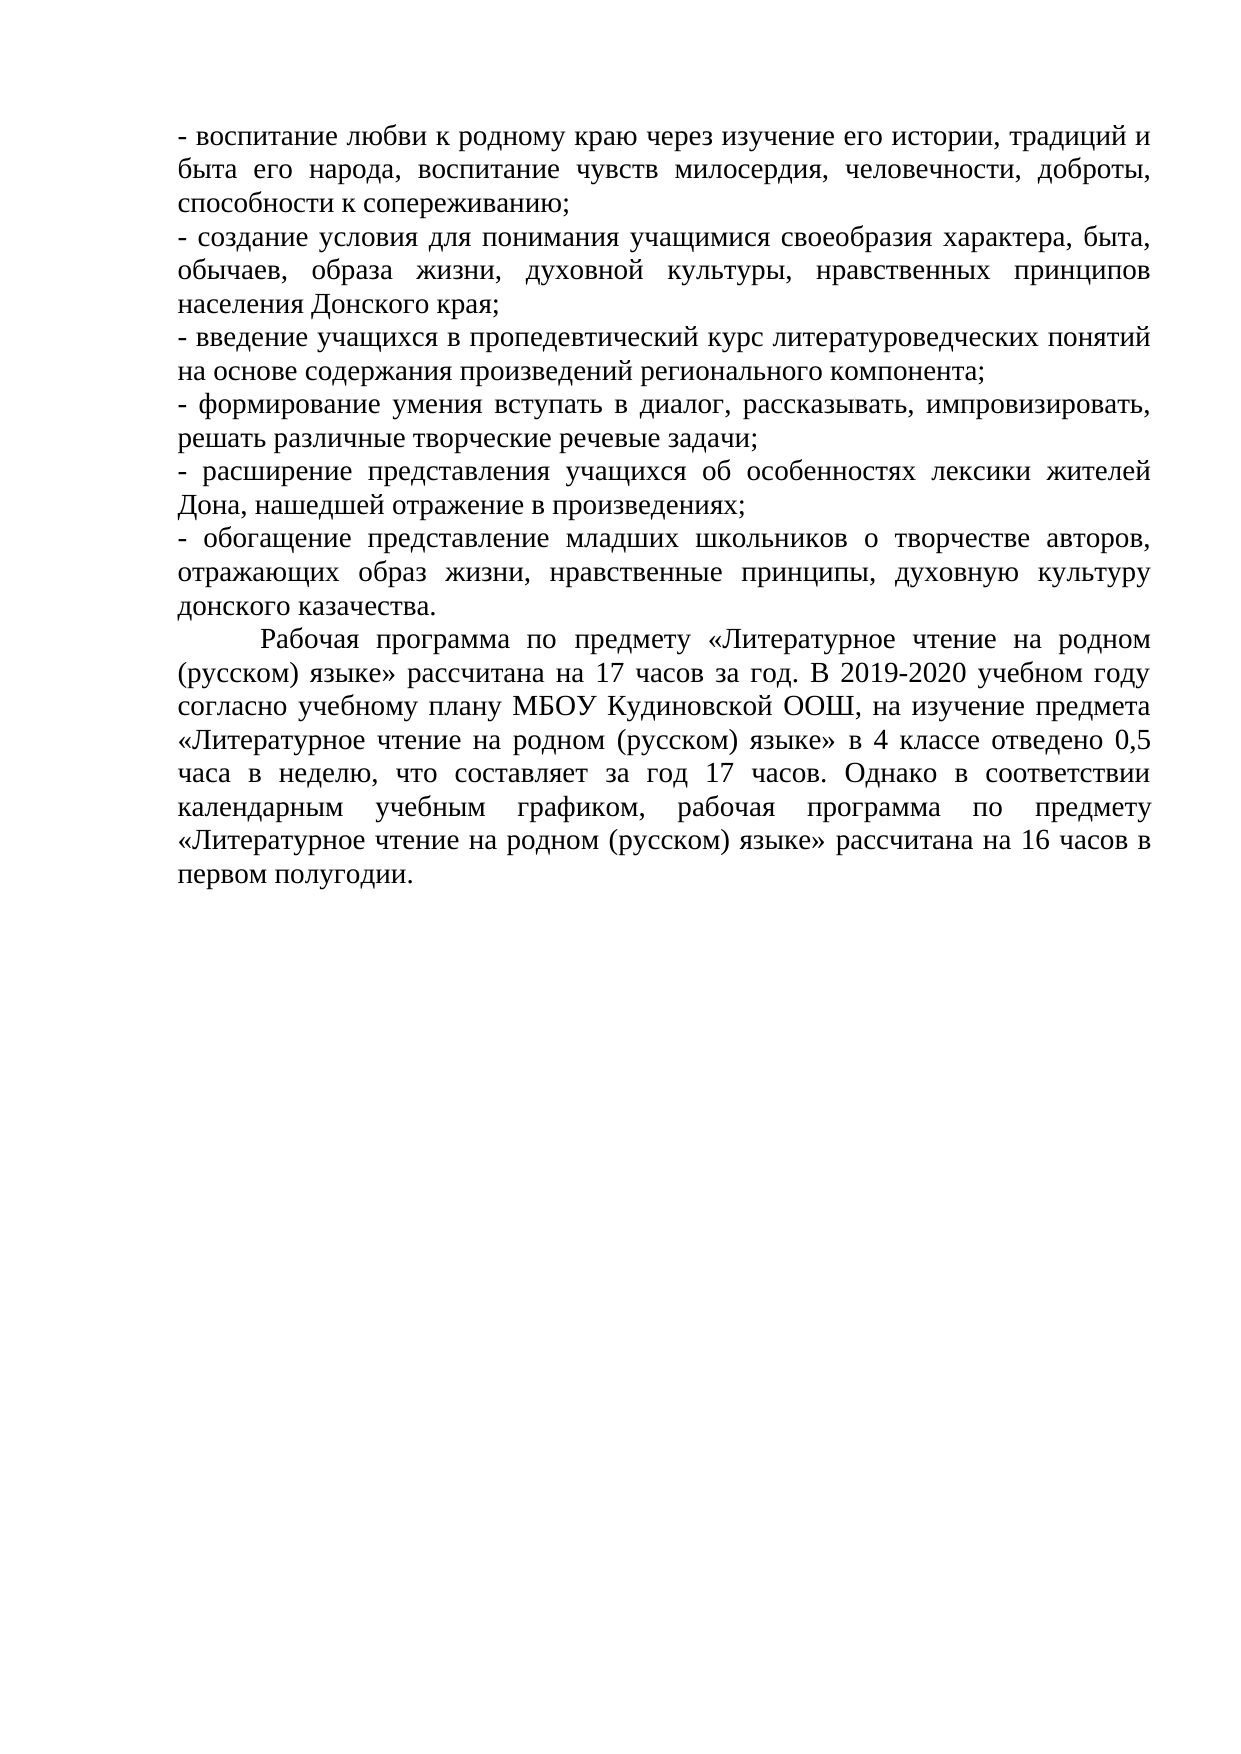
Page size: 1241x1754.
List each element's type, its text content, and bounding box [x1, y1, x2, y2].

text - создание условия для понимания учащимися своеобразия характера, быта, обычаев, образа жизни, духовной культуры, нравственных принципов населения Донского края; [177, 219, 1152, 319]
text - воспитание любви к родному краю через изучение его истории, традиций и быта его народа, воспитание чувств милосердия, человечности, доброты, способности к сопереживанию; [177, 118, 1152, 219]
text - расширение представления учащихся об особенностях лексики жителей Дона, нашедшей отражение в произведениях; [177, 453, 1152, 521]
text - формирование умения вступать в диалог, рассказывать, импровизировать, решать различные творческие речевые задачи; [177, 386, 1152, 453]
text - введение учащихся в пропедевтический курс литературоведческих понятий на основе содержания произведений регионального компонента; [177, 319, 1152, 386]
text - обогащение представление младших школьников о творчестве авторов, отражающих образ жизни, нравственные принципы, духовную культуру донского казачества. [177, 521, 1152, 621]
text Рабочая программа по предмету «Литературное чтение на родном (русском) языке» рассчитана на 17 часов за год. В 2019-2020 учебном году согласно учебному плану МБОУ Кудиновской ООШ, на изучение предмета «Литературное чтение на родном (русском) языке» в 4 классе отведено 0,5 часа в неделю, что составляет за год 17 часов. Однако в соответствии календарным учебным графиком, рабочая программа по предмету «Литературное чтение на родном (русском) языке» рассчитана на 16 часов в первом полугодии. [177, 621, 1152, 889]
